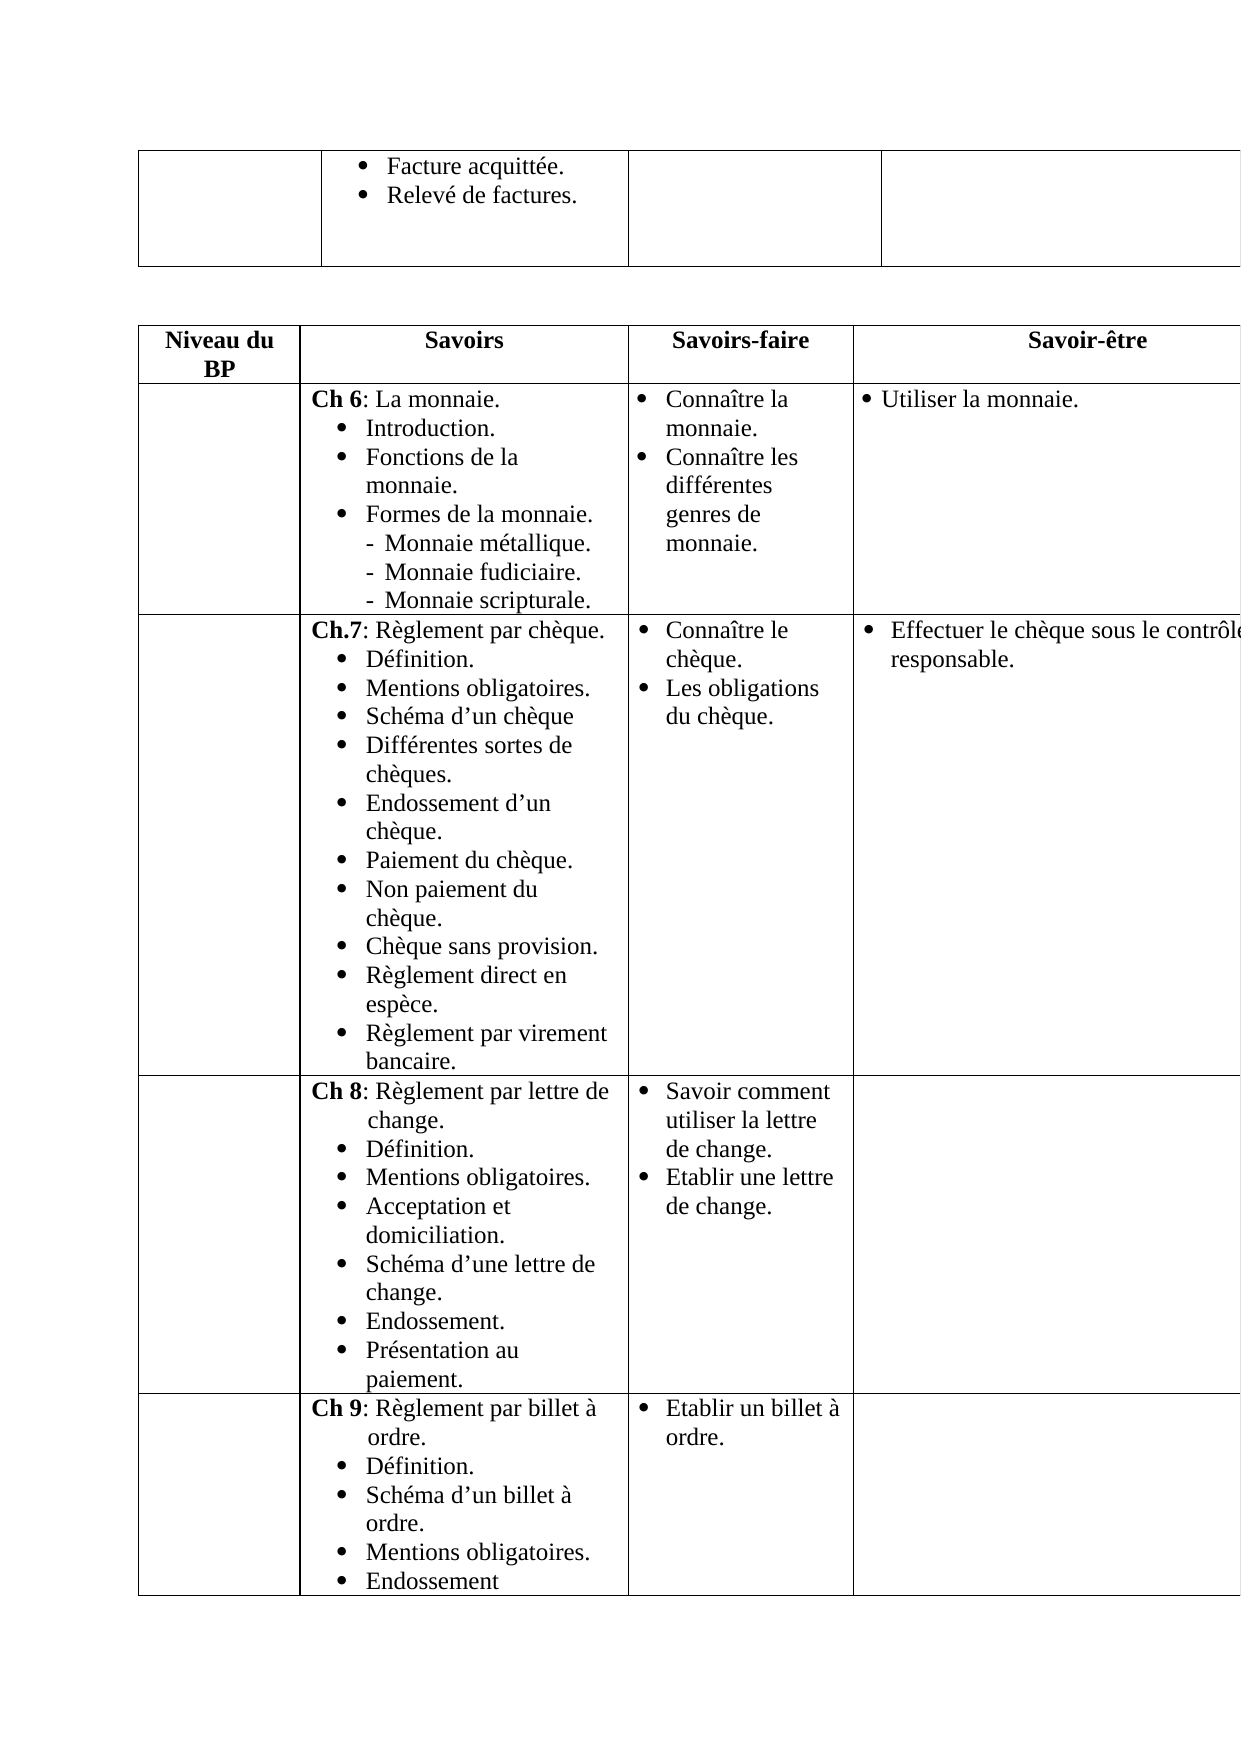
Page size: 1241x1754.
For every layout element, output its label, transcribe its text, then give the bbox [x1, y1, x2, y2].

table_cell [629, 151, 881, 266]
table_cell Utiliser la monnaie. [854, 384, 1240, 614]
table_cell [139, 384, 299, 614]
table_header Savoirs-faire [629, 326, 853, 383]
table_cell Savoir comment utiliser la lettre de change. Etablir une lettre de change. [629, 1076, 853, 1392]
table_header Niveau du BP [139, 326, 299, 383]
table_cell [301, 1394, 628, 1595]
table_cell [854, 1076, 1240, 1392]
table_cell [322, 151, 628, 266]
table_cell Effectuer le chèque sous le contrôle d’un responsable. [854, 615, 1240, 1075]
table_cell Ch 6: La monnaie. Introduction. Fonctions de la monnaie. Formes de la monnaie. Monnaie métallique. Monnaie fudiciaire. Monnaie scripturale. [301, 384, 628, 614]
table_cell Ch.7: Règlement par chèque. Définition. Mentions obligatoires. Schéma d’un chèque Différentes sortes de chèques. Endossement d’un chèque. Paiement du chèque. Non paiement du chèque. Chèque sans provision. Règlement direct en espèce. Règlement par virement bancaire. [301, 615, 628, 1075]
table_cell Connaître le chèque. Les obligations du chèque. [629, 615, 853, 1075]
table_cell Connaître la monnaie. Connaître les différentes genres de monnaie. [629, 384, 853, 614]
table_header Savoir-être [854, 326, 1240, 383]
table_cell Ch 8: Règlement par lettre de change. Définition. Mentions obligatoires. Acceptation et domiciliation. Schéma d’une lettre de change. Endossement. Présentation au paiement. [301, 1076, 628, 1392]
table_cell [629, 1394, 853, 1595]
table_cell [854, 1394, 1240, 1595]
table_cell [139, 615, 299, 1075]
table_cell [139, 151, 321, 266]
table_cell [139, 1076, 299, 1392]
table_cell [882, 151, 1240, 266]
table_cell [139, 1394, 299, 1595]
table_header Savoirs [301, 326, 628, 383]
